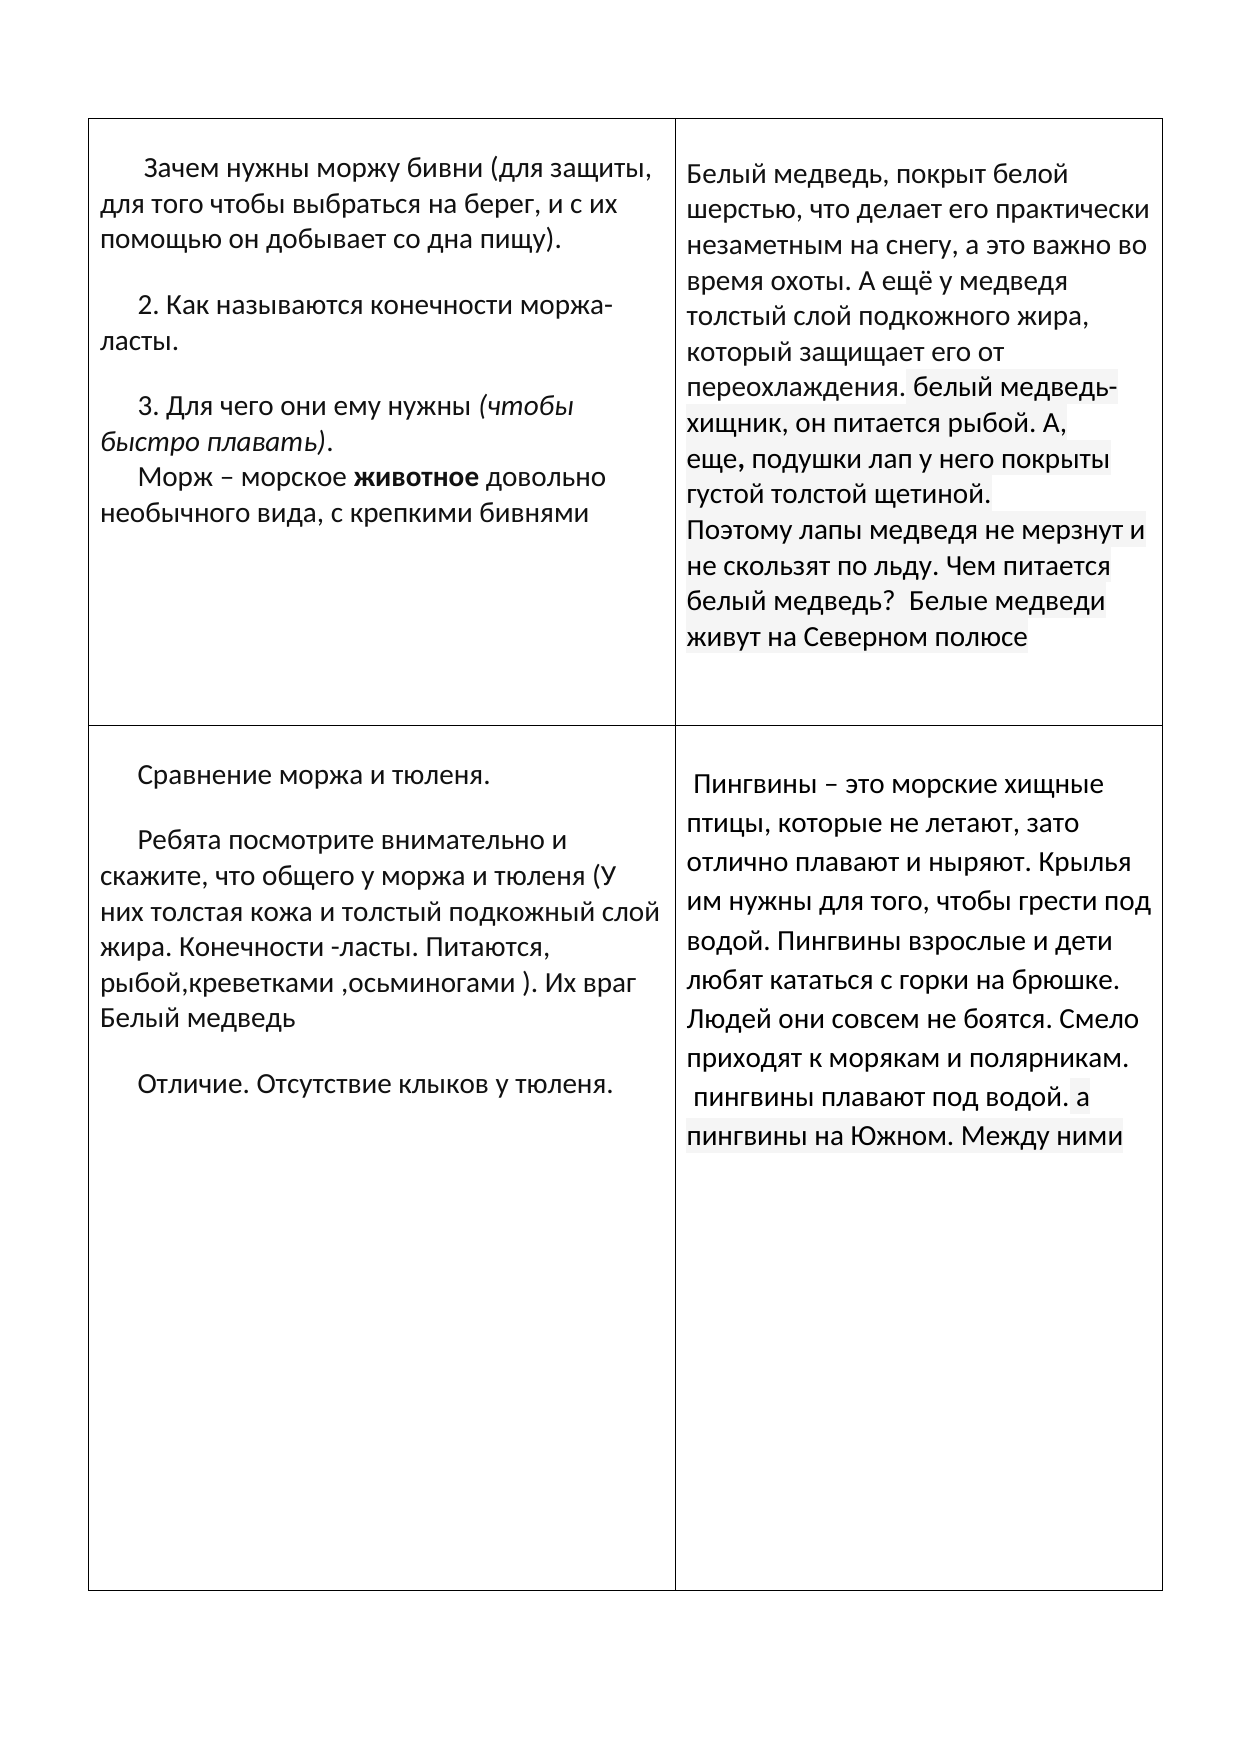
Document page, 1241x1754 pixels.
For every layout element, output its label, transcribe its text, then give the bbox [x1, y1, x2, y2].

table_cell Зачем нужны моржу бивни (для защиты, для того чтобы выбраться на берег, и с их помощью он добывает со дна пищу). 2. Как называются конечности моржа- ласты. 3. Для чего они ему нужны (чтобы быстро плавать). Морж – морское животное довольно необычного вида, с крепкими бивнями [89, 119, 675, 725]
table_cell Пингвины – это морские хищные птицы, которые не летают, зато отлично плавают и ныряют. Крылья им нужны для того, чтобы грести под водой. Пингвины взрослые и дети любят кататься с горки на брюшке. Людей они совсем не боятся. Смело приходят к морякам и полярникам. пингвины плавают под водой. а пингвины на Южном. Между ними [676, 726, 1162, 1590]
table_cell Сравнение моржа и тюленя. Ребята посмотрите внимательно и скажите, что общего у моржа и тюленя (У них толстая кожа и толстый подкожный слой жира. Конечности -ласты. Питаются, рыбой,креветками ,осьминогами ). Их враг Белый медведь Отличие. Отсутствие клыков у тюленя. [89, 726, 675, 1590]
table_cell Белый медведь, покрыт белой шерстью, что делает его практически незаметным на снегу, а это важно во время охоты. А ещё у медведя толстый слой подкожного жира, который защищает его от переохлаждения. белый медведь-хищник, он питается рыбой. А, еще, подушки лап у него покрыты густой толстой щетиной. Поэтому лапы медведя не мерзнут и не скользят по льду. Чем питается белый медведь? Белые медведи живут на Северном полюсе [676, 119, 1162, 725]
